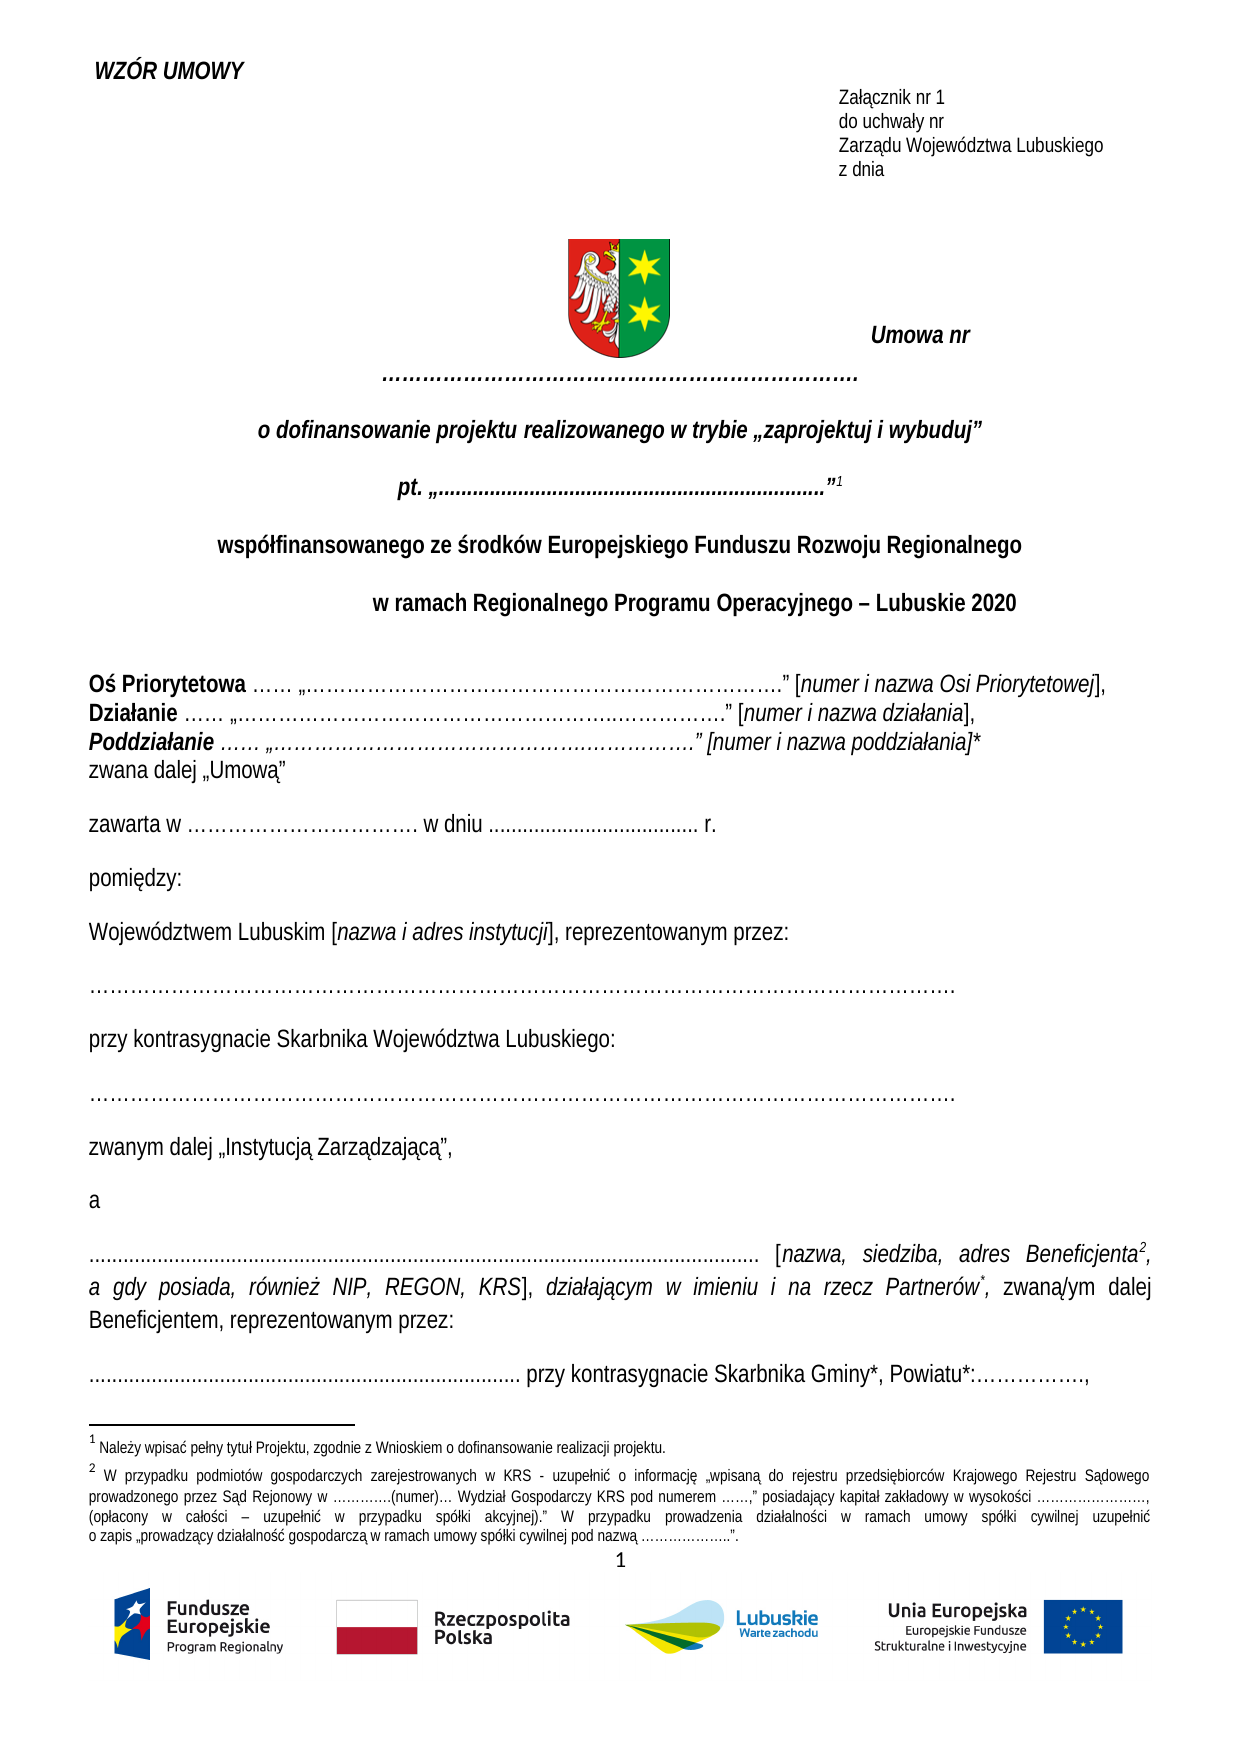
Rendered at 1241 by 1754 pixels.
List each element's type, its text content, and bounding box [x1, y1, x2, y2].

text Zarządu Województwa Lubuskiego [839, 133, 1152, 157]
text a [89, 1185, 1152, 1214]
text przy kontrasygnacie Skarbnika Województwa Lubuskiego: [89, 1024, 1152, 1053]
text współfinansowanego ze środków Europejskiego Funduszu Rozwoju Regionalnego [89, 530, 1152, 558]
text zwanym dalej „Instytucją Zarządzającą”, [89, 1131, 1152, 1160]
subtitle o dofinansowanie projektu realizowanego w trybie „zaprojektuj i wybuduj” [89, 415, 1152, 444]
text ………………………………………………………………………………………………………………. [89, 970, 1152, 999]
subtitle Poddziałanie …… „……………………………………….…………….” [numer i nazwa poddziałania]* [89, 727, 1152, 755]
subtitle Załącznik nr 1 [839, 85, 1152, 109]
text zawarta w ……………………………. w dniu ..................................... r. [89, 809, 1152, 838]
subtitle Umowa nr ……………………………………………………………. [89, 319, 1152, 386]
text z dnia [839, 157, 1152, 181]
text pomiędzy: [89, 863, 1152, 891]
subtitle w ramach Regionalnego Programu Operacyjnego – Lubuskie 2020 [89, 588, 1152, 616]
picture [88, 1572, 1152, 1681]
text ………………………………………………………………………………………………………………. [89, 1078, 1152, 1106]
text ............................................................................ przy kontrasygnacie Skarbnika Gminy*, Powiatu*:……………., [89, 1358, 1152, 1387]
picture [568, 239, 670, 358]
text zwana dalej „Umową” [89, 755, 1152, 784]
text Województwem Lubuskim [nazwa i adres instytucji], reprezentowanym przez: [89, 916, 1152, 945]
subtitle WZÓR UMOWY [89, 56, 1152, 85]
text do uchwały nr [839, 109, 1152, 133]
subtitle pt. „....................................................................” [89, 472, 1152, 501]
text Oś Priorytetowa …… „…………………………………………………………….” [numer i nazwa Osi Priorytetowej], [89, 669, 1152, 698]
text ...................................................................................................................... [nazwa, siedziba, adres Beneficjenta, a gdy posiada, również NIP, REGON, KRS], działającym w imieniu i na rzecz Partnerów*, zwaną/ym dalej Beneficjentem, reprezentowanym przez: [89, 1239, 1152, 1333]
text Działanie …… „………………………………………………..…………….” [numer i nazwa działania], [89, 698, 1152, 727]
